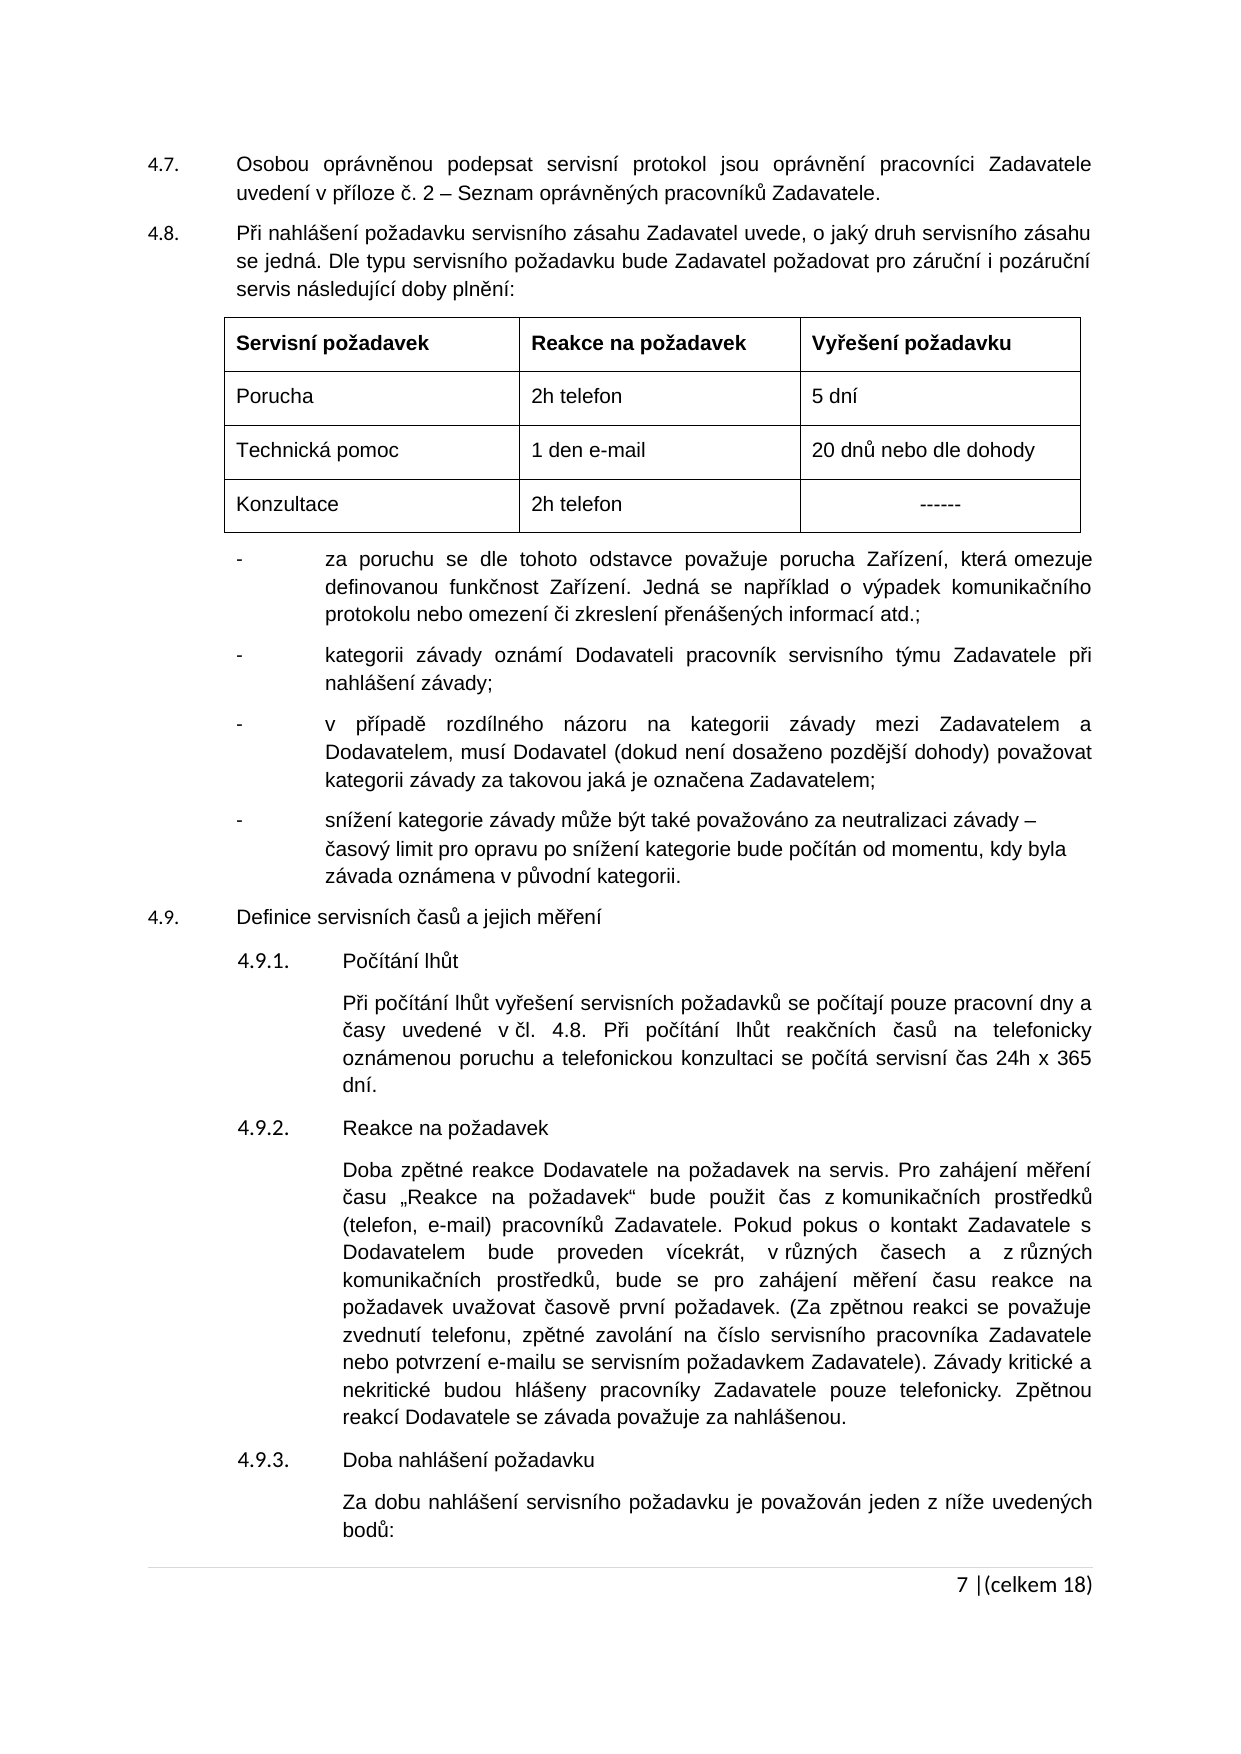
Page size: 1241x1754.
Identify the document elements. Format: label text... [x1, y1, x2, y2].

subtitle Definice servisních časů a jejich měření [148, 904, 1093, 929]
table_cell Porucha [225, 372, 519, 424]
subtitle Počítání lhůt [289, 946, 1093, 974]
subtitle Osobou oprávněnou podepsat servisní protokol jsou oprávnění pracovníci Zadavatele uvedení v příloze č. 2 – Seznam oprávněných pracovníků Zadavatele. [148, 151, 1093, 204]
subtitle Doba zpětné reakce Dodavatele na požadavek na servis. Pro zahájení měření času „Reakce na požadavek“ bude použit čas z komunikačních prostředků (telefon, e-mail) pracovníků Zadavatele. Pokud pokus o kontakt Zadavatele s Dodavatelem bude proveden vícekrát, v různých časech a z různých komunikačních prostředků, bude se pro zahájení měření času reakce na požadavek uvažovat časově první požadavek. (Za zpětnou reakci se považuje zvednutí telefonu, zpětné zavolání na číslo servisního pracovníka Zadavatele nebo potvrzení e-mailu se servisním požadavkem Zadavatele). Závady kritické a nekritické budou hlášeny pracovníky Zadavatele pouze telefonicky. Zpětnou reakcí Dodavatele se závada považuje za nahlášenou. [342, 1158, 1093, 1429]
subtitle Při nahlášení požadavku servisního zásahu Zadavatel uvede, o jaký druh servisního zásahu se jedná. Dle typu servisního požadavku bude Zadavatel požadovat pro záruční i pozáruční servis následující doby plnění: [148, 220, 1093, 301]
table_header Servisní požadavek [225, 318, 519, 371]
subtitle Za dobu nahlášení servisního požadavku je považován jeden z níže uvedených bodů: [342, 1490, 1093, 1541]
table_cell 1 den e-mail [520, 426, 800, 478]
table_cell Technická pomoc [225, 426, 519, 478]
list v případě rozdílného názoru na kategorii závady mezi Zadavatelem a Dodavatelem, musí Dodavatel (dokud není dosaženo pozdější dohody) považovat kategorii závady za takovou jaká je označena Zadavatelem; [236, 711, 1093, 792]
table_cell 2h telefon [520, 372, 800, 424]
table_cell Konzultace [225, 480, 519, 532]
list snížení kategorie závady může být také považováno za neutralizaci závady – časový limit pro opravu po snížení kategorie bude počítán od momentu, kdy byla závada oznámena v původní kategorii. [236, 808, 1093, 888]
subtitle Při počítání lhůt vyřešení servisních požadavků se počítají pouze pracovní dny a časy uvedené v čl. 4.8. Při počítání lhůt reakčních časů na telefonicky oznámenou poruchu a telefonickou konzultaci se počítá servisní čas 24h x 365 dní. [342, 991, 1093, 1097]
table_header Reakce na požadavek [520, 318, 800, 371]
table_cell 2h telefon [520, 480, 800, 532]
table_cell 20 dnů nebo dle dohody [801, 426, 1080, 478]
list kategorii závady oznámí Dodavateli pracovník servisního týmu Zadavatele při nahlášení závady; [236, 642, 1093, 695]
table_cell ------ [801, 480, 1080, 532]
table_header Vyřešení požadavku [801, 318, 1080, 371]
subtitle Doba nahlášení požadavku [289, 1445, 1093, 1473]
list za poruchu se dle tohoto odstavce považuje porucha Zařízení, která omezuje definovanou funkčnost Zařízení. Jedná se například o výpadek komunikačního protokolu nebo omezení či zkreslení přenášených informací atd.; [236, 546, 1093, 626]
table_cell 5 dní [801, 372, 1080, 424]
subtitle Reakce na požadavek [289, 1113, 1093, 1141]
